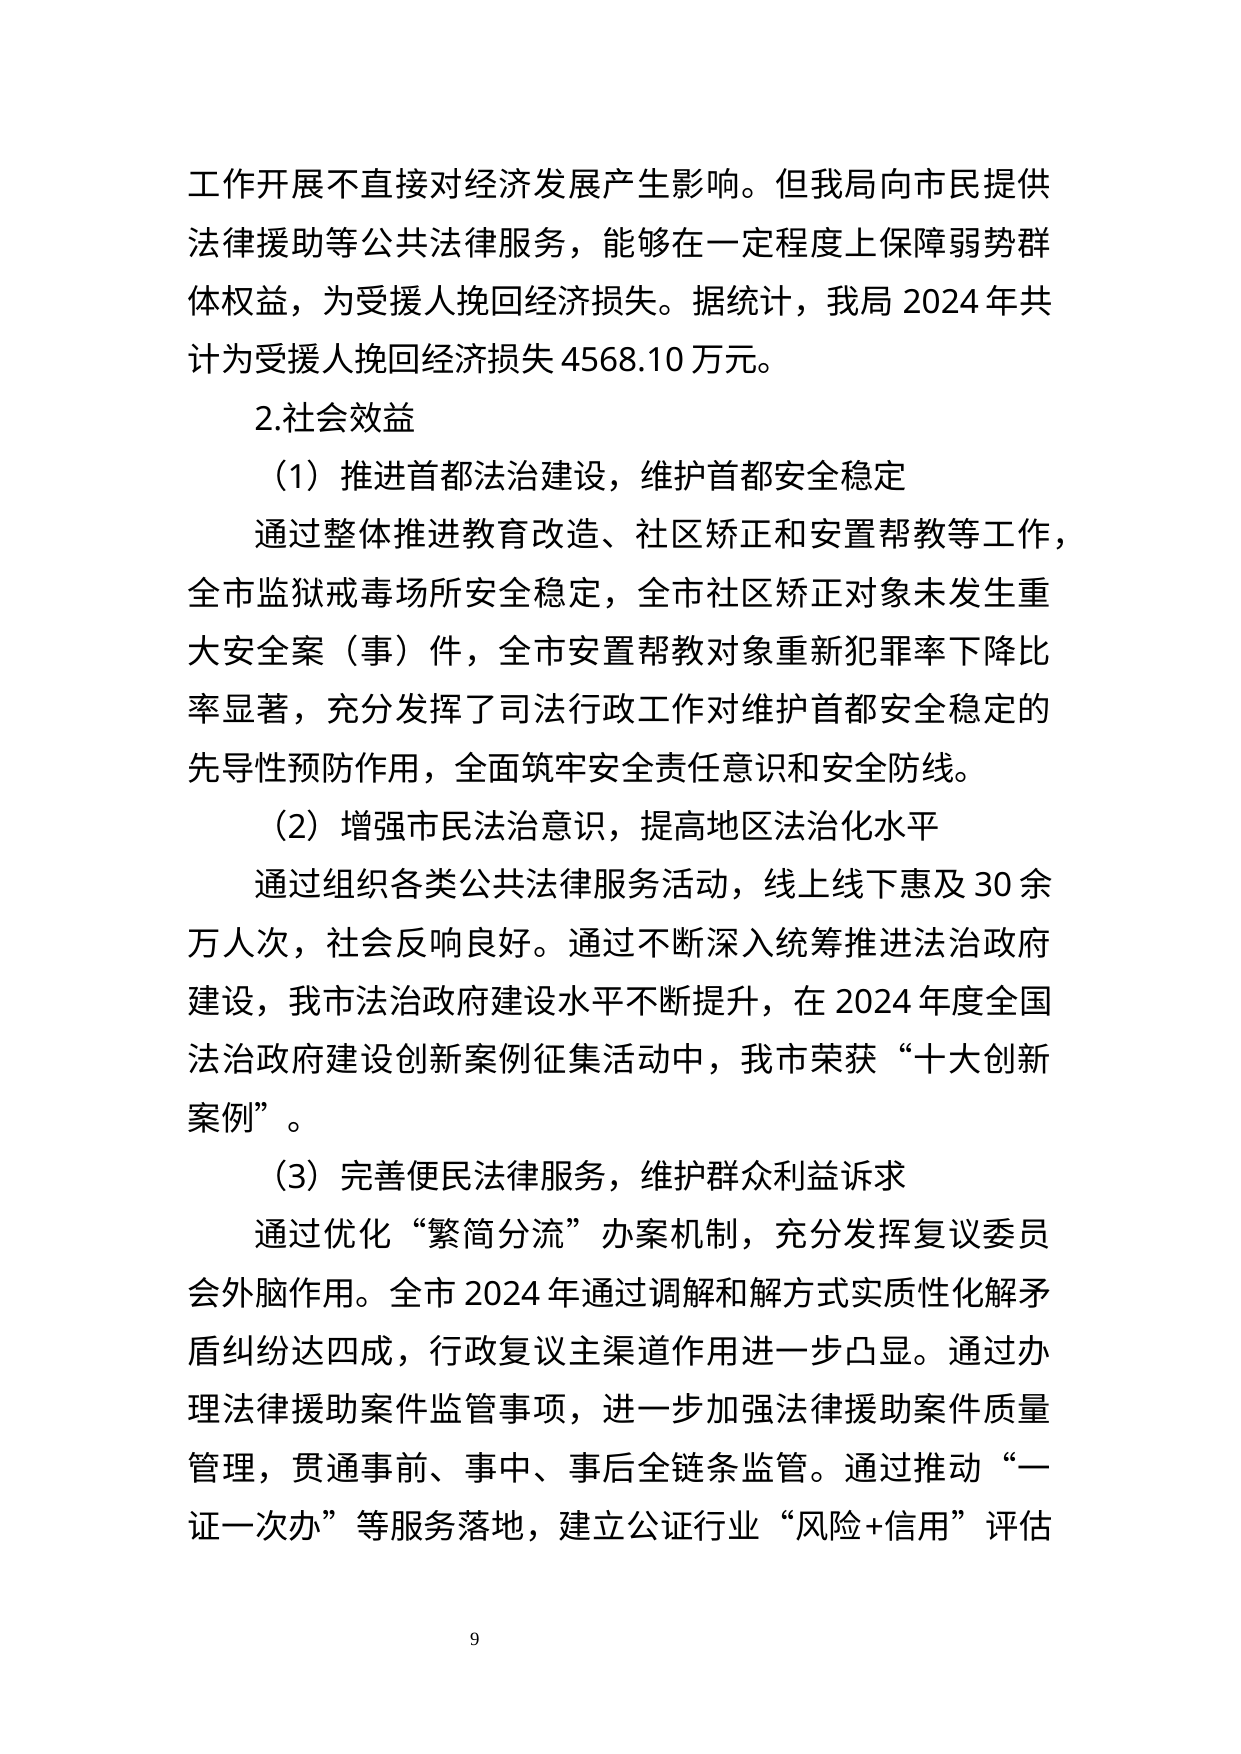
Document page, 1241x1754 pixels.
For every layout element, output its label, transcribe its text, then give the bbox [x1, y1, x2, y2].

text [187, 150, 1053, 383]
text 2.社会效益 [187, 383, 1053, 442]
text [187, 1200, 1053, 1550]
text 通过组织各类公共法律服务活动，线上线下惠及30余万人次，社会反响良好。通过不断深入统筹推进法治政府建设，我市法治政府建设水平不断提升，在2024年度全国法治政府建设创新案例征集活动中，我市荣获“十大创新案例”。 [187, 850, 1053, 1142]
text （3）完善便民法律服务，维护群众利益诉求 [187, 1142, 1053, 1200]
text 通过整体推进教育改造、社区矫正和安置帮教等工作，全市监狱戒毒场所安全稳定，全市社区矫正对象未发生重大安全案（事）件，全市安置帮教对象重新犯罪率下降比率显著，充分发挥了司法行政工作对维护首都安全稳定的先导性预防作用，全面筑牢安全责任意识和安全防线。 [187, 500, 1053, 792]
text （2）增强市民法治意识，提高地区法治化水平 [187, 792, 1053, 850]
text （1）推进首都法治建设，维护首都安全稳定 [187, 442, 1053, 500]
